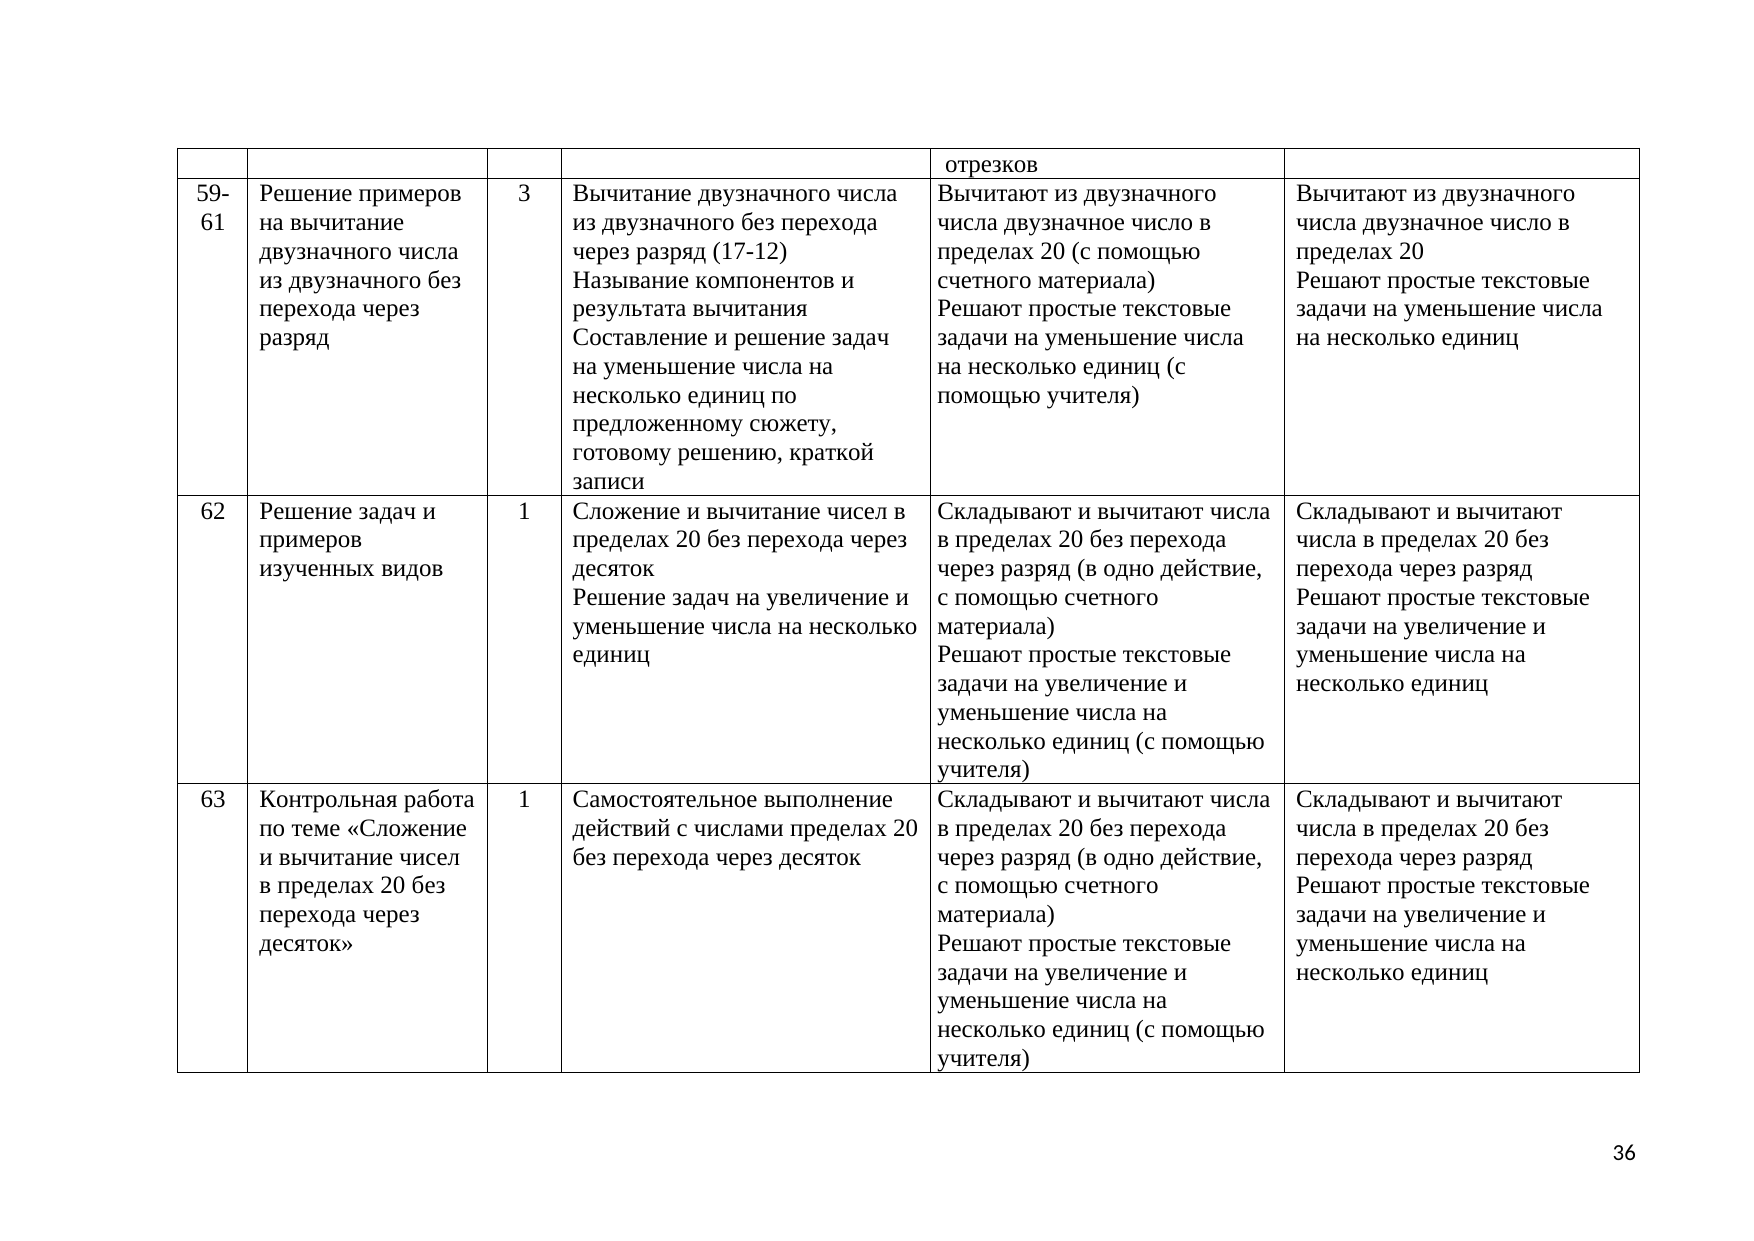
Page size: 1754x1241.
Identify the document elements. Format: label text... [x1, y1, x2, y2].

table_cell Вычитают из двузначного числа двузначное число в пределах 20 Решают простые текстовые задачи на уменьшение числа на несколько единиц [1285, 179, 1639, 495]
table_cell 63 [178, 784, 247, 1072]
table_cell Складывают и вычитают числа в пределах 20 без перехода через разряд (в одно действие, с помощью счетного материала) Решают простые текстовые задачи на увеличение и уменьшение числа на несколько единиц (с помощью учителя) [931, 496, 1284, 783]
table_cell 1 [488, 784, 561, 1072]
table_cell Решение задач и примеров изученных видов [248, 496, 487, 783]
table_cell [1285, 149, 1639, 177]
table_cell Сложение и вычитание чисел в пределах 20 без перехода через десяток Решение задач на увеличение и уменьшение числа на несколько единиц [562, 496, 930, 783]
table_cell 3 [488, 179, 561, 495]
table_cell 1 [488, 149, 561, 177]
table_cell Складывают и вычитают числа в пределах 20 без перехода через разряд Решают простые текстовые задачи на увеличение и уменьшение числа на несколько единиц [1285, 496, 1639, 783]
table_cell 62 [178, 496, 247, 783]
table_cell Складывают и вычитают числа в пределах 20 без перехода через разряд (в одно действие, с помощью счетного материала) Решают простые текстовые задачи на увеличение и уменьшение числа на несколько единиц (с помощью учителя) [931, 784, 1284, 1072]
table_cell Самостоятельное выполнение действий с числами пределах 20 без перехода через десяток [562, 784, 930, 1072]
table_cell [248, 149, 487, 177]
table_cell Вычитание двузначного числа из двузначного без перехода через разряд (17-12) Называние компонентов и результата вычитания Составление и решение задач на уменьшение числа на несколько единиц по предложенному сюжету, готовому решению, краткой записи [562, 179, 930, 495]
table_cell Решение примеров на вычитание двузначного числа из двузначного без перехода через разряд [248, 179, 487, 495]
table_cell 58 [178, 149, 247, 177]
table_cell Складывают и вычитают числа в пределах 20 без перехода через разряд Решают простые текстовые задачи на увеличение и уменьшение числа на несколько единиц [1285, 784, 1639, 1072]
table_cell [931, 149, 1284, 177]
table_cell 59-61 [178, 179, 247, 495]
table_cell Вычитают из двузначного числа двузначное число в пределах 20 (с помощью счетного материала) Решают простые текстовые задачи на уменьшение числа на несколько единиц (с помощью учителя) [931, 179, 1284, 495]
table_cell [562, 149, 930, 177]
table_cell 1 [488, 496, 561, 783]
table_cell Контрольная работа по теме «Сложение и вычитание чисел в пределах 20 без перехода через десяток» [248, 784, 487, 1072]
